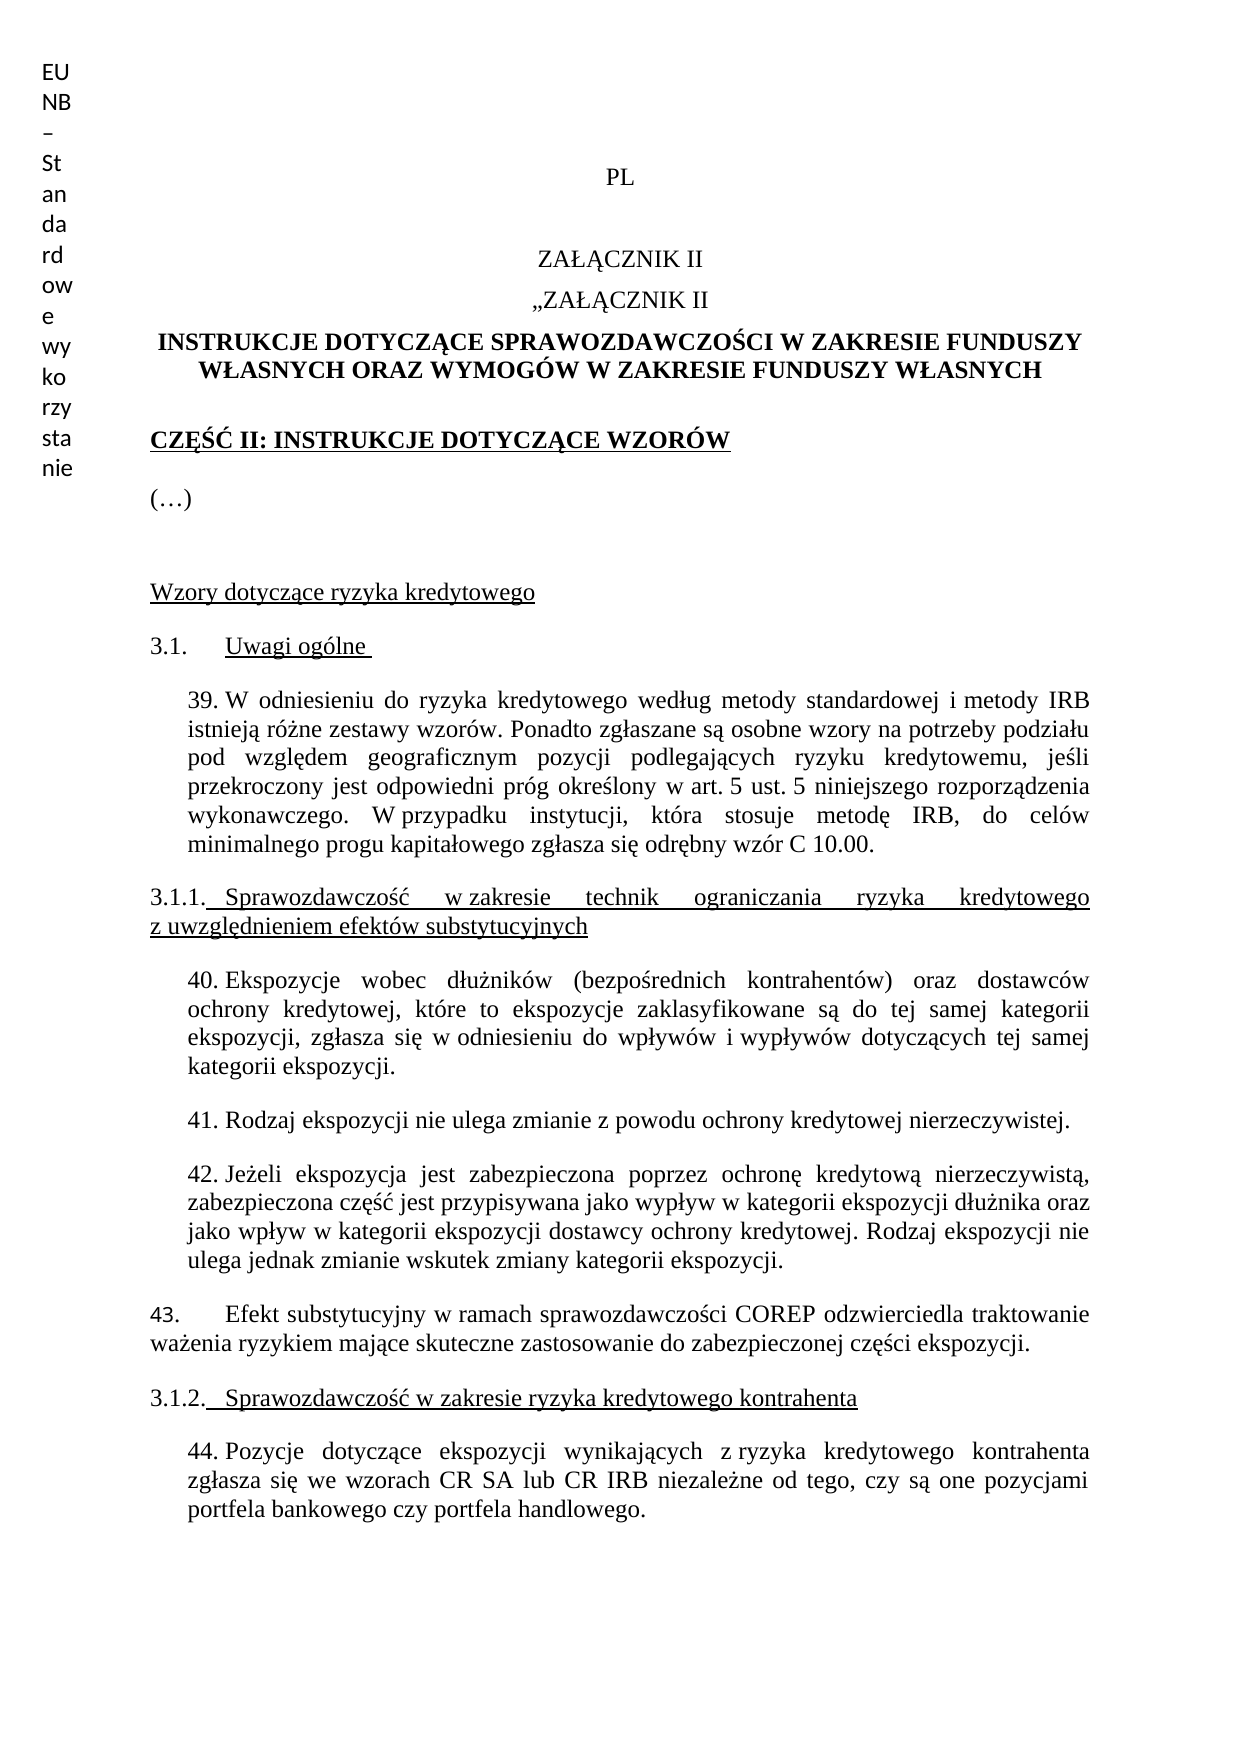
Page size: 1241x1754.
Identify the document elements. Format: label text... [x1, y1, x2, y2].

list 3.1. Uwagi ogólne [150, 631, 1090, 660]
text INSTRUKCJE DOTYCZĄCE SPRAWOZDAWCZOŚCI W ZAKRESIE FUNDUSZY WŁASNYCH ORAZ WYMOGÓW W ZAKRESIE FUNDUSZY WŁASNYCH [150, 327, 1090, 384]
list 3.1.1. Sprawozdawczość w zakresie technik ograniczania ryzyka kredytowego z uwzględnieniem efektów substytucyjnych [150, 882, 1090, 940]
list Wzory dotyczące ryzyka kredytowego [150, 577, 1090, 606]
text ZAŁĄCZNIK II [150, 244, 1090, 273]
text „ZAŁĄCZNIK II [150, 286, 1090, 314]
text (…) [150, 483, 1090, 511]
list 3.1.2. Sprawozdawczość w zakresie ryzyka kredytowego kontrahenta [150, 1383, 1090, 1411]
text CZĘŚĆ II: INSTRUKCJE DOTYCZĄCE WZORÓW [150, 426, 1090, 454]
text PL [150, 162, 1090, 191]
